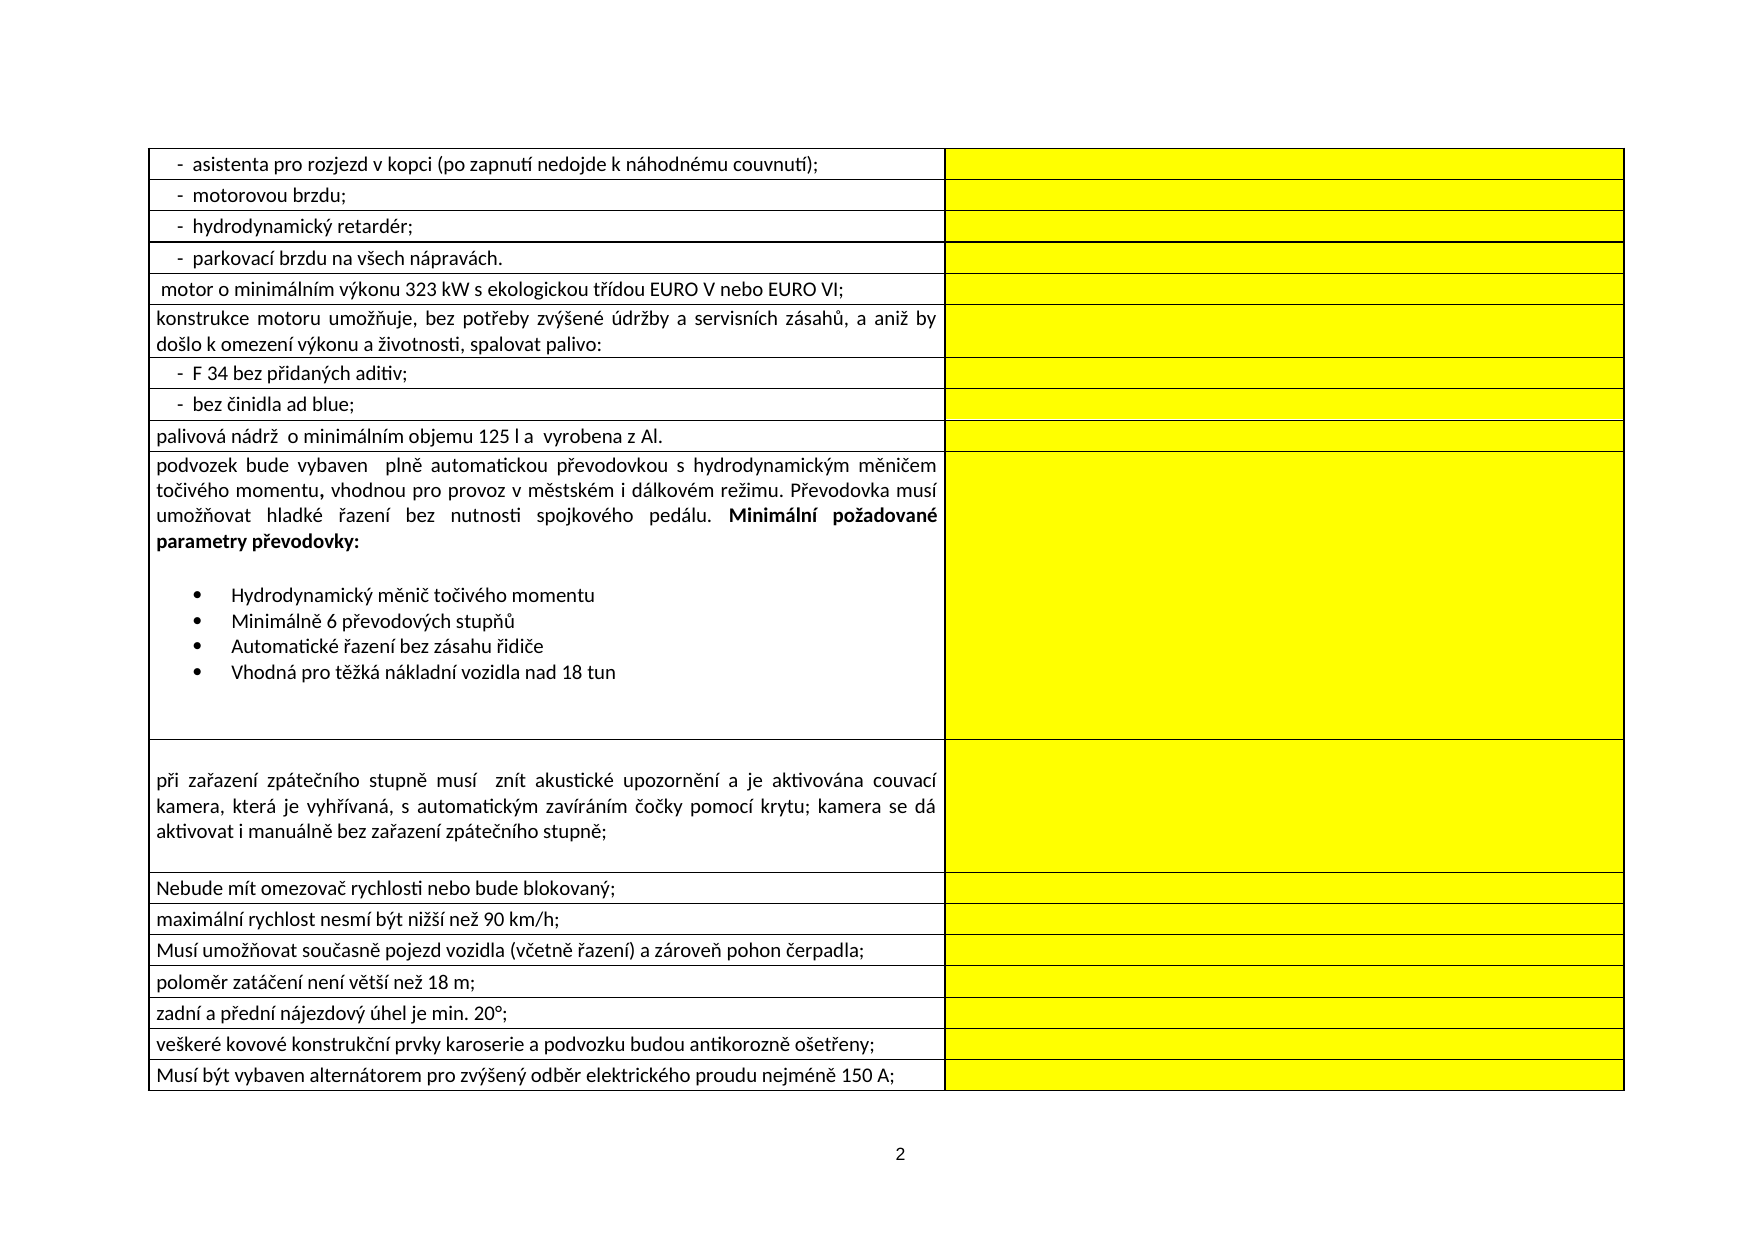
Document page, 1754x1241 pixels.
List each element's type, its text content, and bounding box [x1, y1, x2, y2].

table_cell [946, 1029, 1623, 1059]
table_cell poloměr zatáčení není větší než 18 m; [150, 966, 944, 997]
table_cell zadní a přední nájezdový úhel je min. 20°; [150, 998, 944, 1028]
table_cell podvozek bude vybaven plně automatickou převodovkou s hydrodynamickým měničem točivého momentu, vhodnou pro provoz v městském i dálkovém režimu. Převodovka musí umožňovat hladké řazení bez nutnosti spojkového pedálu. Minimální požadované parametry převodovky: Hydrodynamický měnič točivého momentu Minimálně 6 převodových stupňů Automatické řazení bez zásahu řidiče Vhodná pro těžká nákladní vozidla nad 18 tun [150, 452, 944, 739]
table_cell Musí být vybaven alternátorem pro zvýšený odběr elektrického proudu nejméně 150 A; [150, 1060, 944, 1090]
table_cell - hydrodynamický retardér; [150, 211, 944, 241]
table_cell - bez činidla ad blue; [150, 389, 944, 419]
table_cell [946, 935, 1623, 965]
table_cell [946, 966, 1623, 997]
table_cell maximální rychlost nesmí být nižší než 90 km/h; [150, 904, 944, 934]
table_cell Nebude mít omezovač rychlosti nebo bude blokovaný; [150, 873, 944, 903]
table_cell [946, 358, 1623, 388]
table_cell veškeré kovové konstrukční prvky karoserie a podvozku budou antikorozně ošetřeny; [150, 1029, 944, 1059]
table_cell [946, 1060, 1623, 1090]
table_cell [946, 389, 1623, 419]
table_cell [946, 452, 1623, 739]
table_cell [946, 274, 1623, 304]
table_cell [946, 998, 1623, 1028]
table_cell [946, 740, 1623, 872]
table_cell [946, 180, 1623, 210]
table_cell motor o minimálním výkonu 323 kW s ekologickou třídou EURO V nebo EURO VI; [150, 274, 944, 304]
table_cell [946, 211, 1623, 241]
table_cell konstrukce motoru umožňuje, bez potřeby zvýšené údržby a servisních zásahů, a aniž by došlo k omezení výkonu a životnosti, spalovat palivo: [150, 305, 944, 357]
table_cell [946, 873, 1623, 903]
table_cell [946, 904, 1623, 934]
table_cell palivová nádrž o minimálním objemu 125 l a vyrobena z Al. [150, 421, 944, 451]
table_cell [946, 149, 1623, 179]
table_cell - F 34 bez přidaných aditiv; [150, 358, 944, 388]
table_cell [946, 243, 1623, 273]
table_cell [946, 421, 1623, 451]
table_cell - motorovou brzdu; [150, 180, 944, 210]
table_cell při zařazení zpátečního stupně musí znít akustické upozornění a je aktivována couvací kamera, která je vyhřívaná, s automatickým zavíráním čočky pomocí krytu; kamera se dá aktivovat i manuálně bez zařazení zpátečního stupně; [150, 740, 944, 872]
table_cell - parkovací brzdu na všech nápravách. [150, 243, 944, 273]
table_cell [946, 305, 1623, 357]
table_cell - asistenta pro rozjezd v kopci (po zapnutí nedojde k náhodnému couvnutí); [150, 149, 944, 179]
table_cell Musí umožňovat současně pojezd vozidla (včetně řazení) a zároveň pohon čerpadla; [150, 935, 944, 965]
